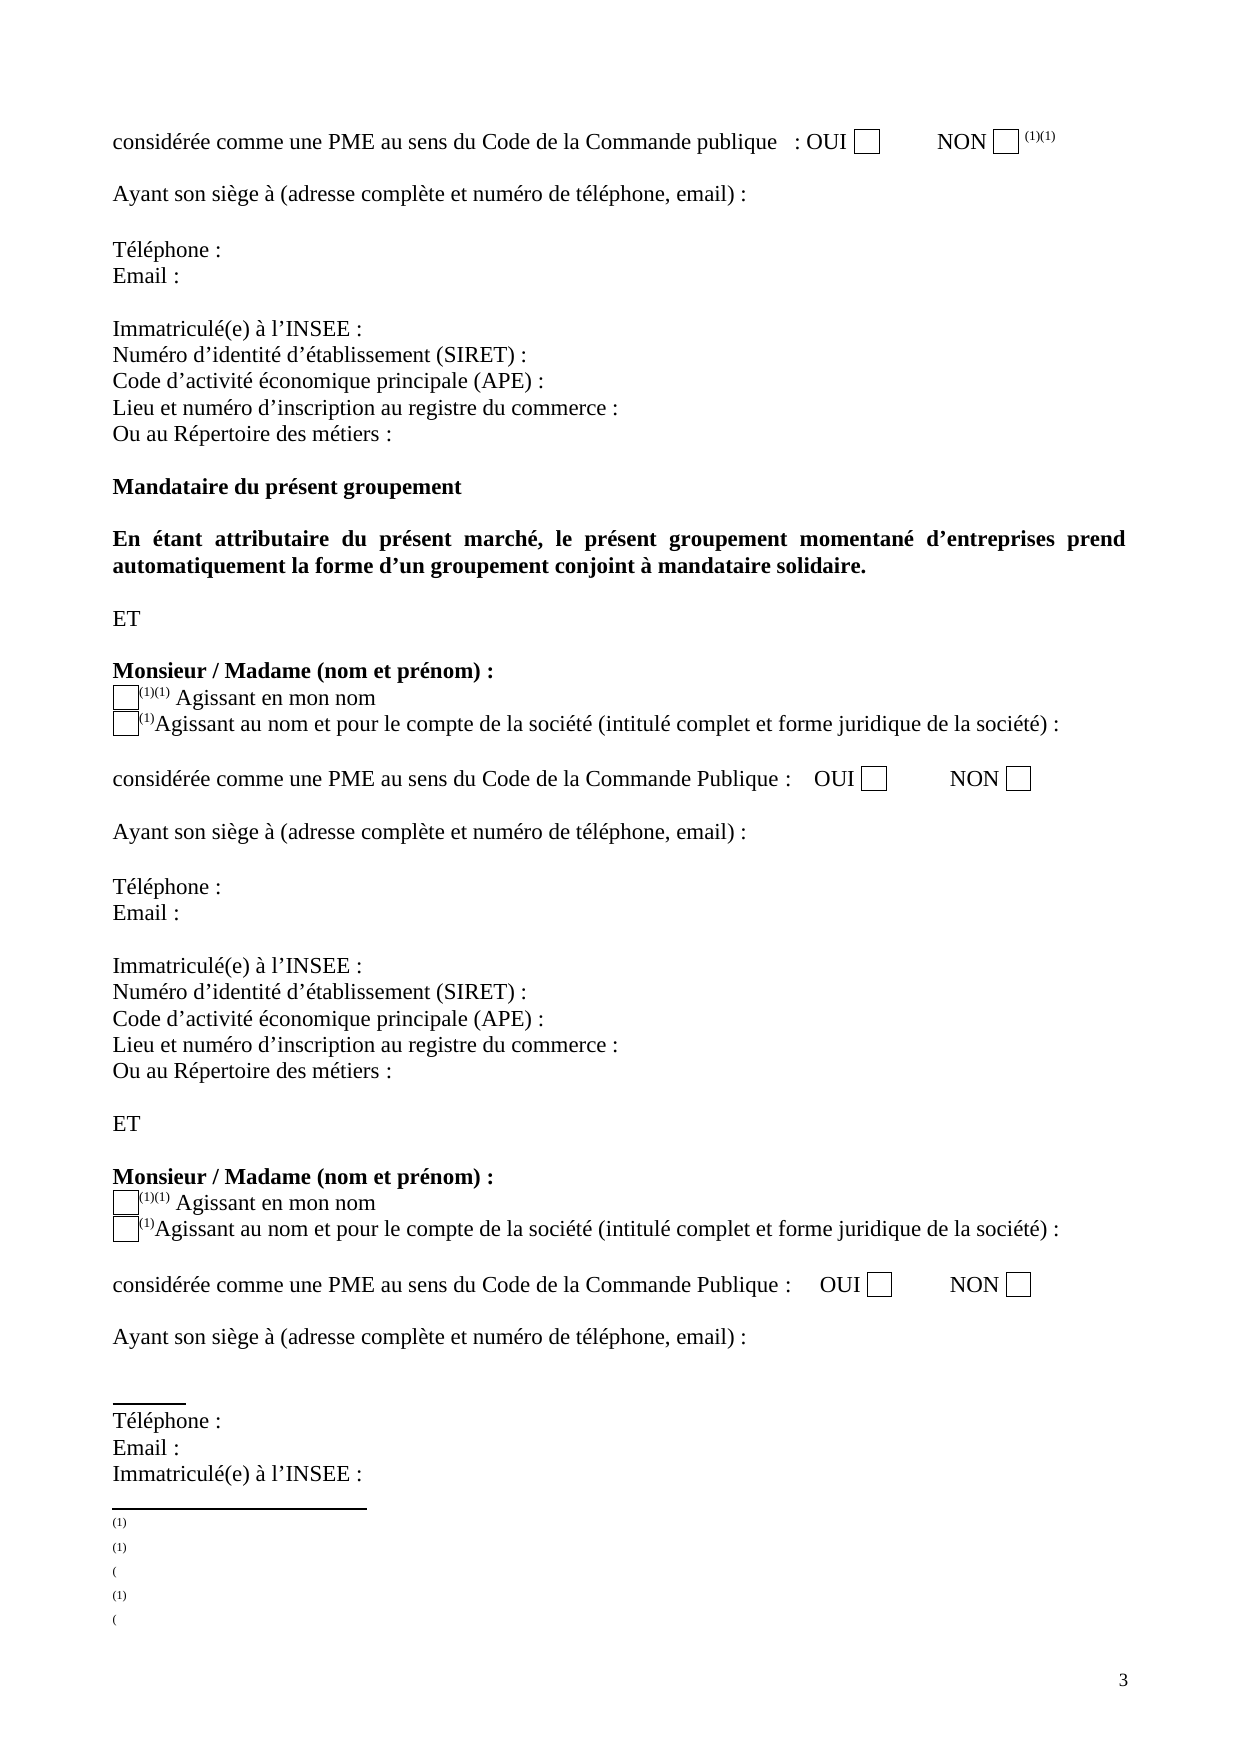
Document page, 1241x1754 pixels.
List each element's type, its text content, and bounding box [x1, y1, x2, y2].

text Numéro d’identité d’établissement (SIRET) : [112, 978, 1128, 1005]
text Téléphone : [112, 1407, 1128, 1433]
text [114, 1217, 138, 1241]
text Code d’activité économique principale (APE) : [112, 367, 1128, 394]
text ET [112, 604, 1128, 631]
text Email : [112, 262, 1128, 288]
text (1) Agissant en mon nom [112, 684, 1128, 710]
text Email : [112, 899, 1128, 926]
text Immatriculé(e) à l’INSEE : [112, 1460, 1128, 1486]
text Ou au Répertoire des métiers : [112, 1057, 1128, 1084]
text considérée comme une PME au sens du Code de la Commande publique : OUI NON (1) [112, 128, 1128, 154]
text En étant attributaire du présent marché, le présent groupement momentané d’entreprises prend automatiquement la forme d’un groupement conjoint à mandataire solidaire. [112, 526, 1128, 578]
text Téléphone : [112, 873, 1128, 899]
text considérée comme une PME au sens du Code de la Commande Publique : OUI NON [112, 1271, 1128, 1297]
text Ou au Répertoire des métiers : [112, 420, 1128, 446]
text considérée comme une PME au sens du Code de la Commande Publique : OUI NON [112, 765, 1128, 791]
text Monsieur / Madame (nom et prénom) : [112, 1163, 1128, 1189]
text Ayant son siège à (adresse complète et numéro de téléphone, email) : [112, 818, 1128, 844]
text (1) Agissant en mon nom [112, 1189, 1128, 1216]
text Monsieur / Madame (nom et prénom) : [112, 657, 1128, 684]
text Email : [112, 1433, 1128, 1460]
text Immatriculé(e) à l’INSEE : [112, 315, 1128, 341]
text Téléphone : [112, 236, 1128, 262]
text Ayant son siège à (adresse complète et numéro de téléphone, email) : [112, 1323, 1128, 1350]
text Immatriculé(e) à l’INSEE : [112, 952, 1128, 978]
text Lieu et numéro d’inscription au registre du commerce : [112, 1031, 1128, 1057]
text Lieu et numéro d’inscription au registre du commerce : [112, 394, 1128, 420]
text (1)Agissant au nom et pour le compte de la société (intitulé complet et forme juridique de la société) : [112, 710, 1128, 736]
text (1)Agissant au nom et pour le compte de la société (intitulé complet et forme juridique de la société) : [139, 1216, 1128, 1242]
text ET [112, 1110, 1128, 1136]
text Mandataire du présent groupement [112, 473, 1128, 499]
text Ayant son siège à (adresse complète et numéro de téléphone, email) : [112, 181, 1128, 207]
text Code d’activité économique principale (APE) : [112, 1005, 1128, 1031]
text Numéro d’identité d’établissement (SIRET) : [112, 341, 1128, 367]
